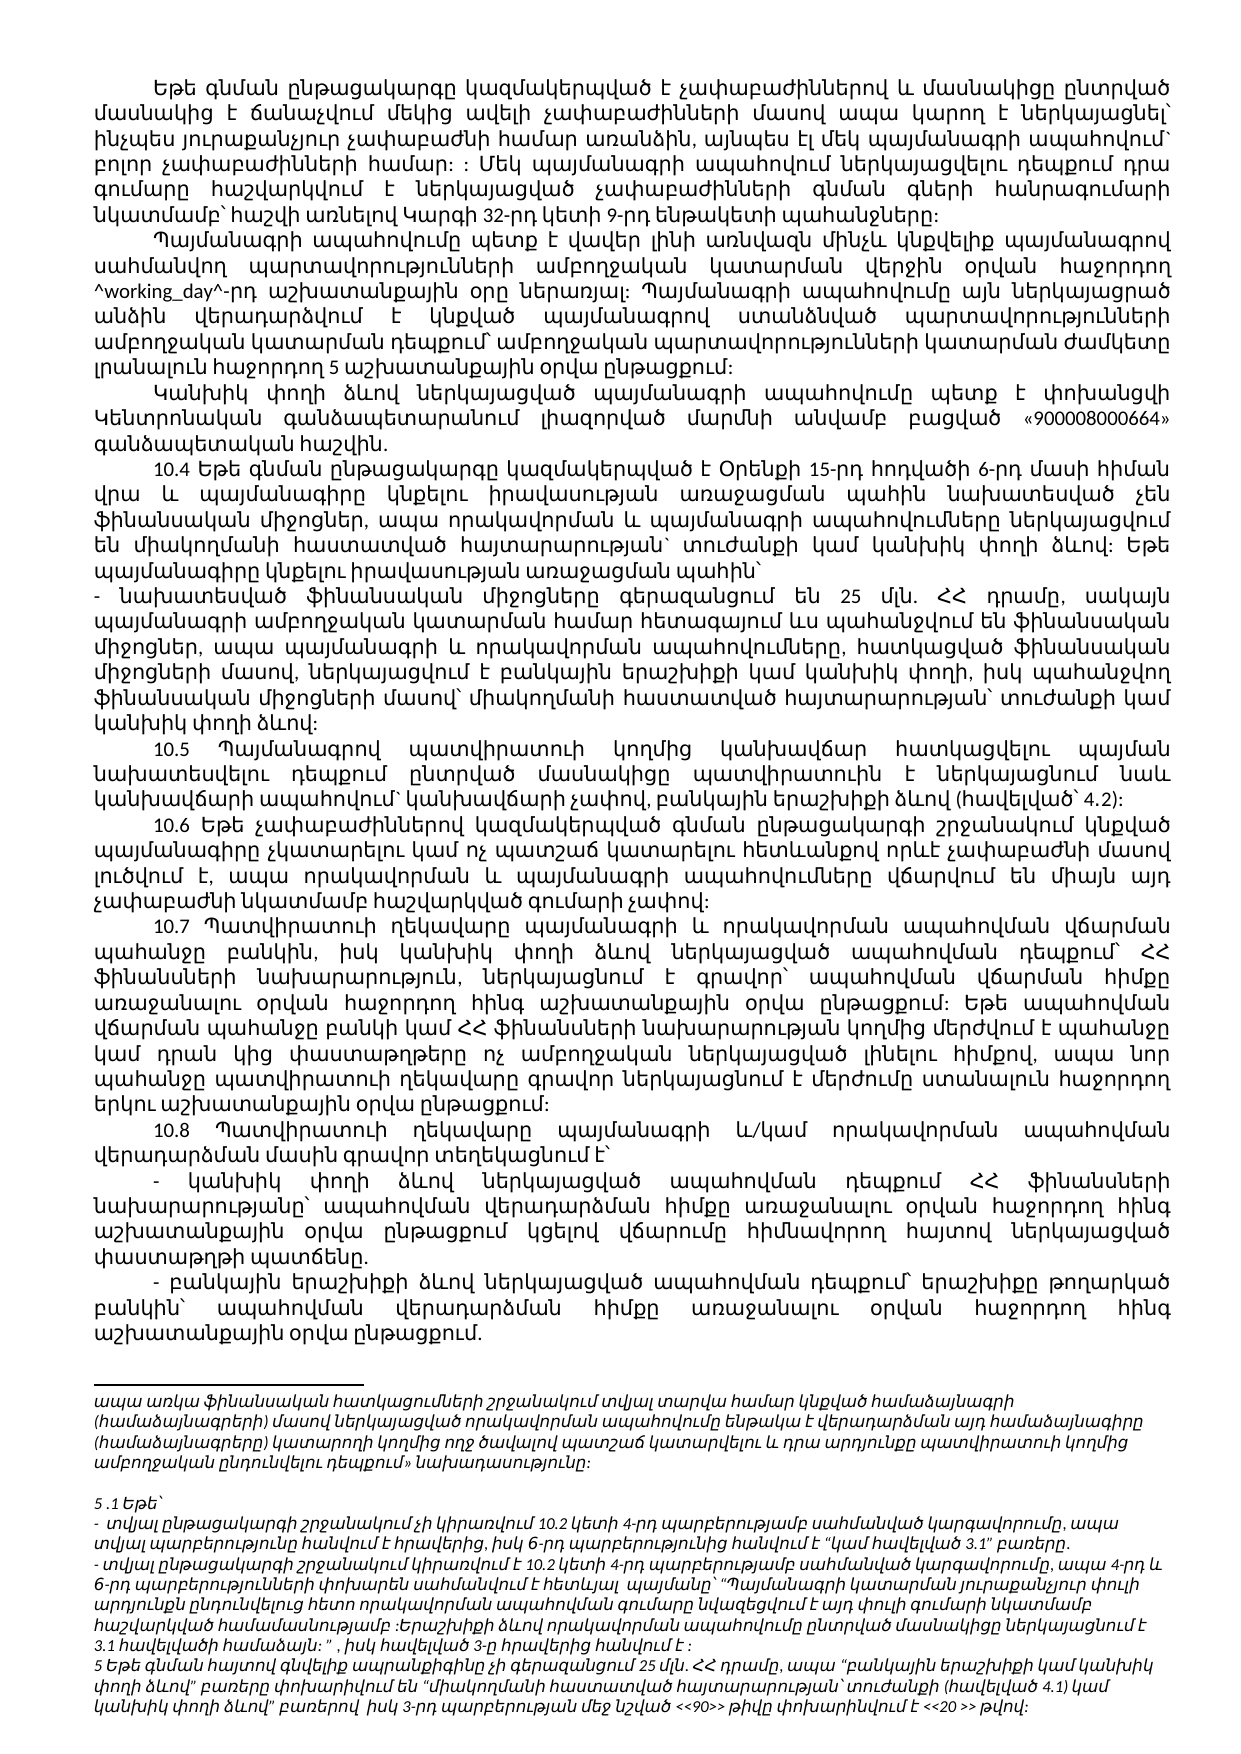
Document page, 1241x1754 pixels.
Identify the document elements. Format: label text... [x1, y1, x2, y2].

text Եթե գնման ընթացակարգը կազմակերպված է չափաբաժիններով և մասնակիցը ընտրված մասնակից է ճանաչվում մեկից ավելի չափաբաժինների մասով ապա կարող է ներկայացնել՝ ինչպես յուրաքանչյուր չափաբաժնի համար առանձին, այնպես էլ մեկ պայմանագրի ապահովում` բոլոր չափաբաժինների համար: : Մեկ պայմանագրի ապահովում ներկայացվելու դեպքում դրա գումարը հաշվարկվում է ներկայացված չափաբաժինների գնման գների հանրագումարի նկատմամբ՝ հաշվի առնելով Կարգի 32-րդ կետի 9-րդ ենթակետի պահանջները: [94, 75, 1171, 227]
text Կանխիկ փողի ձևով ներկայացված պայմանագրի ապահովումը պետք է փոխանցվի Կենտրոնական գանձապետարանում լիազորված մարմնի անվամբ բացված «900008000664» գանձապետական հաշվին. [94, 380, 1171, 456]
text - բանկային երաշխիքի ձևով ներկայացված ապահովման դեպքում՝ երաշխիքը թողարկած բանկին՝ ապահովման վերադարձման հիմքը առաջանալու օրվան հաջորդող հինգ աշխատանքային օրվա ընթացքում. [94, 1269, 1171, 1346]
text 10.7 Պատվիրատուի ղեկավարը պայմանագրի և որակավորման ապահովման վճարման պահանջը բանկին, իսկ կանխիկ փողի ձևով ներկայացված ապահովման դեպքում՝ ՀՀ ֆինանսների նախարարություն, ներկայացնում է գրավոր՝ ապահովման վճարման հիմքը առաջանալու օրվան հաջորդող հինգ աշխատանքային օրվա ընթացքում: Եթե ապահովման վճարման պահանջը բանկի կամ ՀՀ ֆինանսների նախարարության կողմից մերժվում է պահանջը կամ դրան կից փաստաթղթերը ոչ ամբողջական ներկայացված լինելու հիմքով, ապա նոր պահանջը պատվիրատուի ղեկավարը գրավոր ներկայացնում է մերժումը ստանալուն հաջորդող երկու աշխատանքային օրվա ընթացքում: [94, 914, 1171, 1117]
text Պայմանագրի ապահովումը պետք է վավեր լինի առնվազն մինչև կնքվելիք պայմանագրով սահմանվող պարտավորությունների ամբողջական կատարման վերջին օրվան հաջորդող ^working_day^-րդ աշխատանքային օրը ներառյալ: Պայմանագրի ապահովումը այն ներկայացրած անձին վերադարձվում է կնքված պայմանագրով ստանձնված պարտավորությունների ամբողջական կատարման դեպքում՝ ամբողջական պարտավորությունների կատարման ժամկետը լրանալուն հաջորդող 5 աշխատանքային օրվա ընթացքում: [94, 227, 1171, 380]
text 10.8 Պատվիրատուի ղեկավարը պայմանագրի և/կամ որակավորման ապահովման վերադարձման մասին գրավոր տեղեկացնում է՝ [94, 1117, 1171, 1168]
text 10.5 Պայմանագրով պատվիրատուի կողմից կանխավճար հատկացվելու պայման նախատեսվելու դեպքում ընտրված մասնակիցը պատվիրատուին է ներկայացնում նաև կանխավճարի ապահովում` կանխավճարի չափով, բանկային երաշխիքի ձևով (հավելված՝ 4․2): [94, 736, 1171, 812]
text - նախատեսված ֆինանսական միջոցները գերազանցում են 25 մլն. ՀՀ դրամը, սակայն պայմանագրի ամբողջական կատարման համար հետագայում ևս պահանջվում են ֆինանսական միջոցներ, ապա պայմանագրի և որակավորման ապահովումները, հատկացված ֆինանսական միջոցների մասով, ներկայացվում է բանկային երաշխիքի կամ կանխիկ փողի, իսկ պահանջվող ֆինանսական միջոցների մասով՝ միակողմանի հաստատված հայտարարության՝ տուժանքի կամ կանխիկ փողի ձևով: [94, 583, 1171, 736]
text 10.4 Եթե գնման ընթացակարգը կազմակերպված է Օրենքի 15-րդ հոդվածի 6-րդ մասի հիման վրա և պայմանագիրը կնքելու իրավասության առաջացման պահին նախատեսված չեն ֆինանսական միջոցներ, ապա որակավորման և պայմանագրի ապահովումները ներկայացվում են միակողմանի հաստատված հայտարարության` տուժանքի կամ կանխիկ փողի ձևով: Եթե պայմանագիրը կնքելու իրավասության առաջացման պահին՝ [94, 456, 1171, 583]
text - կանխիկ փողի ձևով ներկայացված ապահովման դեպքում ՀՀ ֆինանսների նախարարությանը՝ ապահովման վերադարձման հիմքը առաջանալու օրվան հաջորդող հինգ աշխատանքային օրվա ընթացքում կցելով վճարումը հիմնավորող հայտով ներկայացված փաստաթղթի պատճենը. [94, 1168, 1171, 1269]
text 10.6 Եթե չափաբաժիններով կազմակերպված գնման ընթացակարգի շրջանակում կնքված պայմանագիրը չկատարելու կամ ոչ պատշաճ կատարելու հետևանքով որևէ չափաբաժնի մասով լուծվում է, ապա որակավորման և պայմանագրի ապահովումները վճարվում են միայն այդ չափաբաժնի նկատմամբ հաշվարկված գումարի չափով: [94, 812, 1171, 914]
